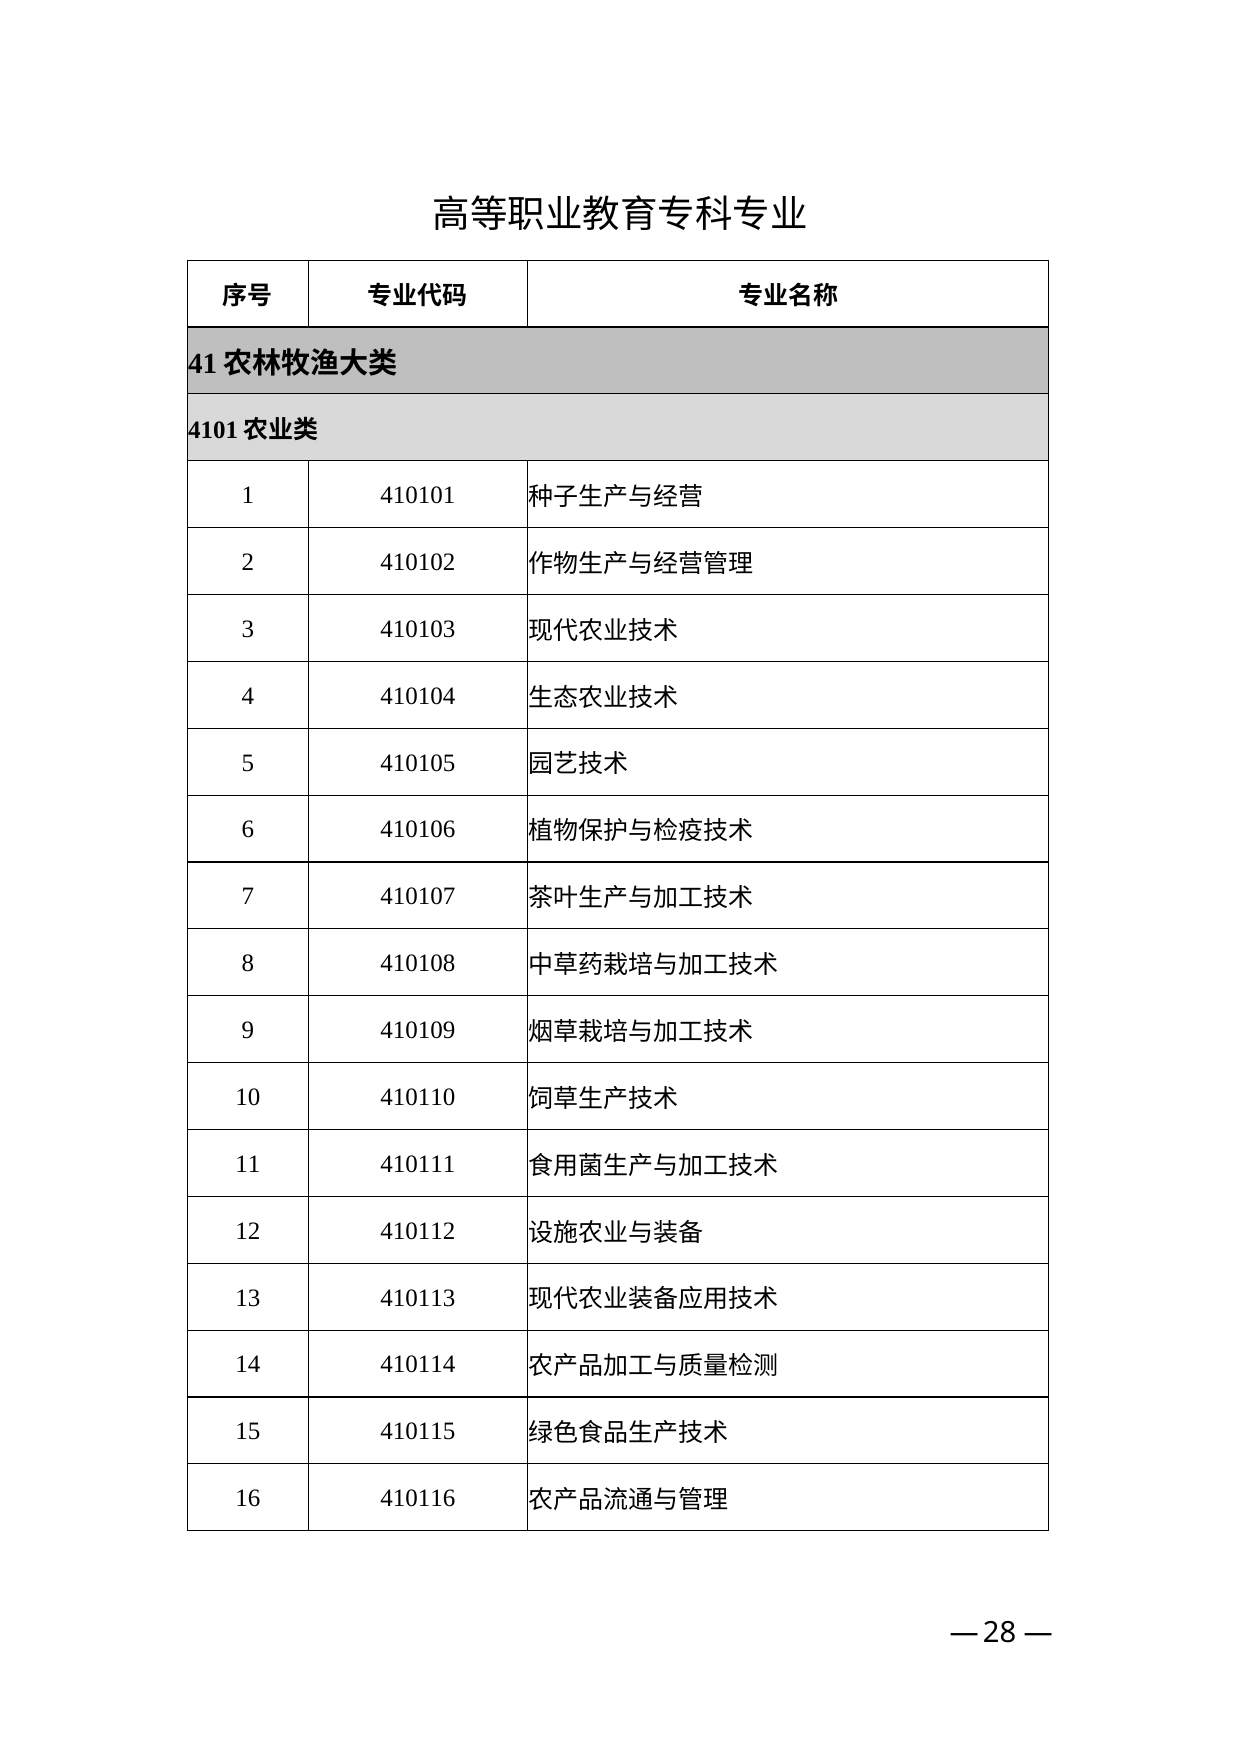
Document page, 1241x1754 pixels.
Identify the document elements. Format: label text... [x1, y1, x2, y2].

table_cell 410102 [309, 528, 527, 594]
table_cell 410103 [309, 595, 527, 661]
table_cell 2 [188, 528, 308, 594]
table_cell 410101 [309, 461, 527, 527]
table_cell 3 [188, 595, 308, 661]
table_cell 41农林牧渔大类 [188, 328, 1048, 393]
table_cell 现代农业装备应用技术 [528, 1264, 1048, 1329]
table_cell 绿色食品生产技术 [528, 1398, 1048, 1463]
table_cell 6 [188, 796, 308, 861]
table_cell 现代农业技术 [528, 595, 1048, 661]
table_cell 12 [188, 1197, 308, 1263]
table_cell 410116 [309, 1464, 527, 1530]
table_cell 410104 [309, 662, 527, 728]
table_cell 1 [188, 461, 308, 527]
table_cell 种子生产与经营 [528, 461, 1048, 527]
table_cell 8 [188, 929, 308, 995]
table_header 序号 [188, 261, 308, 326]
table_cell 410114 [309, 1331, 527, 1396]
table_cell 中草药栽培与加工技术 [528, 929, 1048, 995]
table_cell 4101农业类 [188, 394, 1048, 460]
table_cell 茶叶生产与加工技术 [528, 863, 1048, 928]
table_cell 5 [188, 729, 308, 794]
table_cell 410107 [309, 863, 527, 928]
table_cell 9 [188, 996, 308, 1062]
table_cell 15 [188, 1398, 308, 1463]
table_cell 410113 [309, 1264, 527, 1329]
table_cell 7 [188, 863, 308, 928]
table_header 专业名称 [528, 261, 1048, 326]
table_cell 410108 [309, 929, 527, 995]
table_cell 410111 [309, 1130, 527, 1196]
table_cell 410109 [309, 996, 527, 1062]
table_cell 10 [188, 1063, 308, 1129]
table_cell 410106 [309, 796, 527, 861]
table_cell 16 [188, 1464, 308, 1530]
table_cell 410110 [309, 1063, 527, 1129]
table_cell 410105 [309, 729, 527, 794]
table_cell 设施农业与装备 [528, 1197, 1048, 1263]
table_cell 植物保护与检疫技术 [528, 796, 1048, 861]
table_cell 烟草栽培与加工技术 [528, 996, 1048, 1062]
table_cell 生态农业技术 [528, 662, 1048, 728]
table_cell 410112 [309, 1197, 527, 1263]
table_cell 食用菌生产与加工技术 [528, 1130, 1048, 1196]
table_cell 13 [188, 1264, 308, 1329]
table_cell 农产品加工与质量检测 [528, 1331, 1048, 1396]
table_cell 4 [188, 662, 308, 728]
table_cell 410115 [309, 1398, 527, 1463]
table_cell 作物生产与经营管理 [528, 528, 1048, 594]
table_cell 14 [188, 1331, 308, 1396]
table_cell 饲草生产技术 [528, 1063, 1048, 1129]
text 高等职业教育专科专业 [187, 178, 1053, 243]
table_cell 园艺技术 [528, 729, 1048, 794]
table_header 专业代码 [309, 261, 527, 326]
table_cell 农产品流通与管理 [528, 1464, 1048, 1530]
table_cell 11 [188, 1130, 308, 1196]
